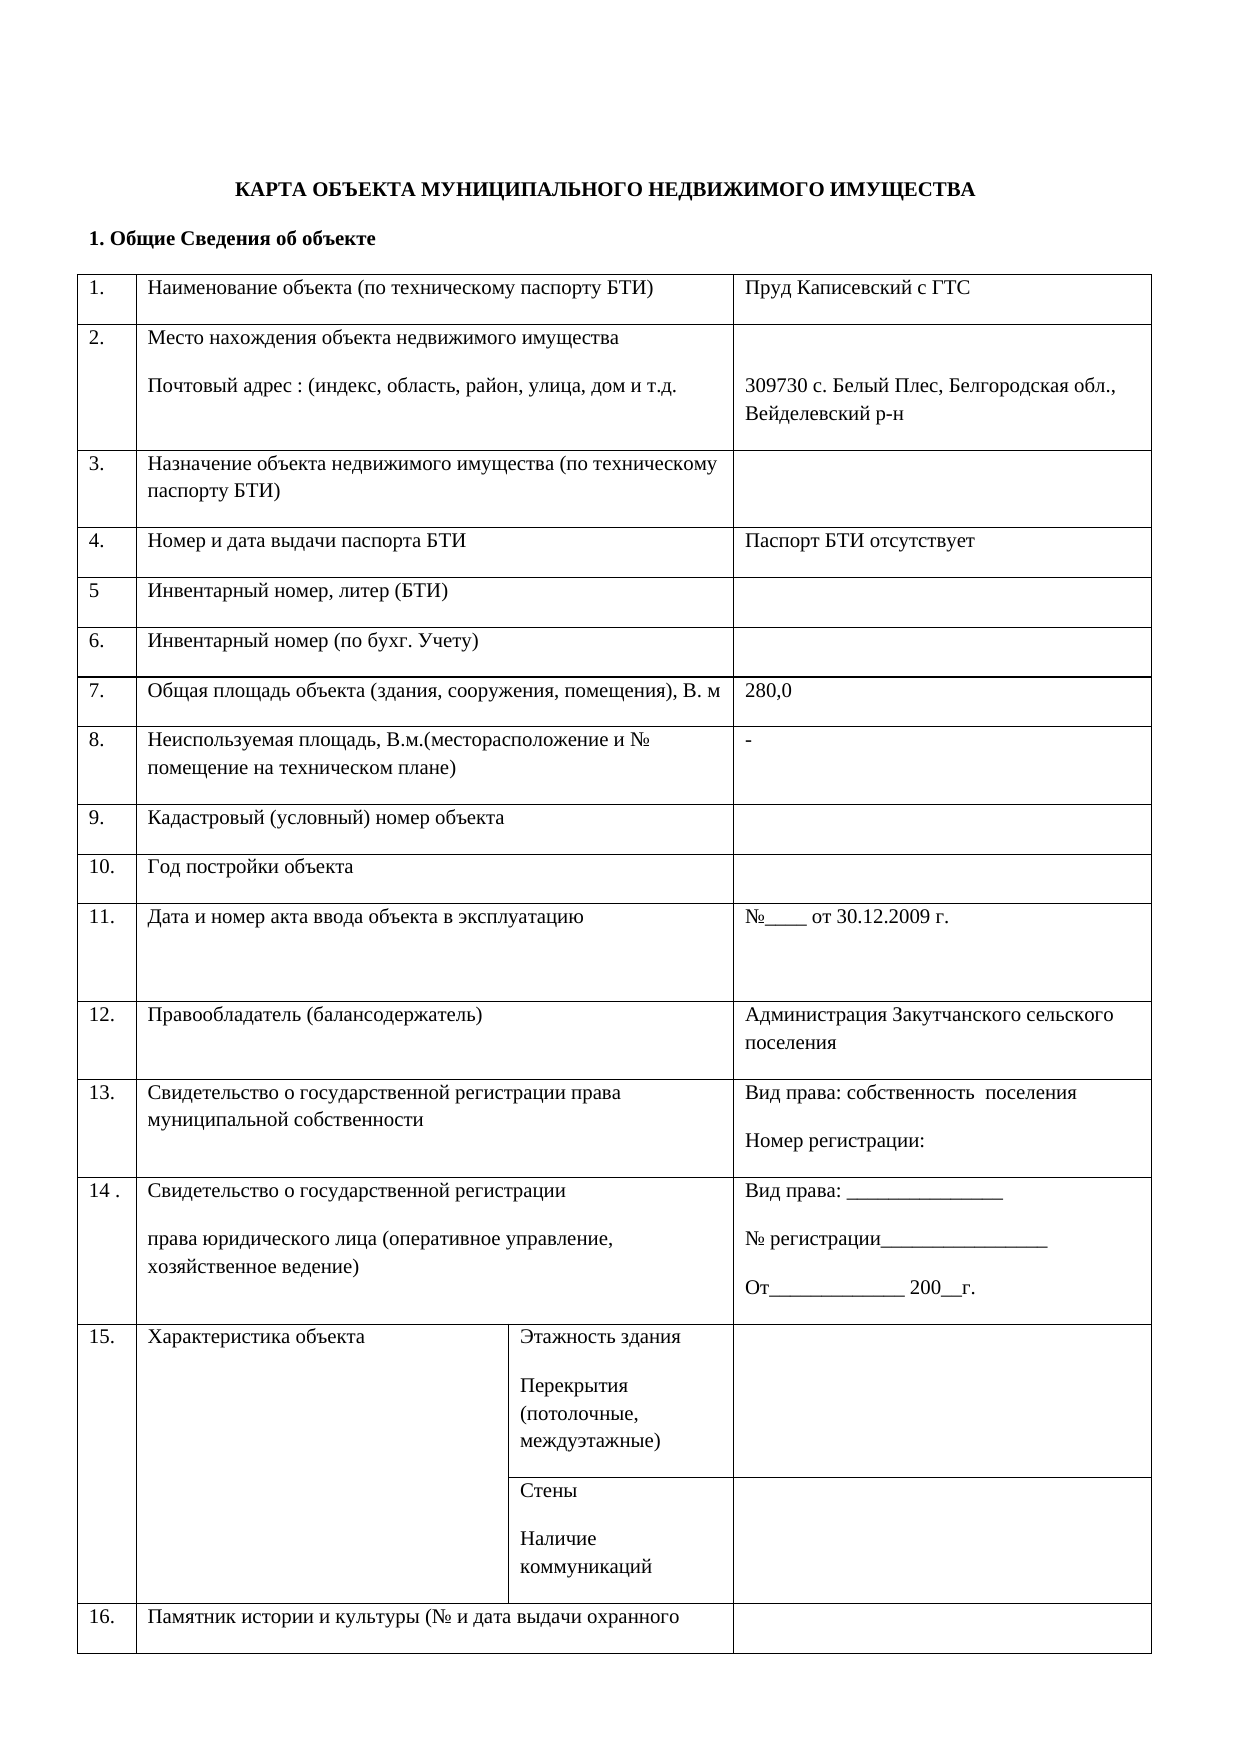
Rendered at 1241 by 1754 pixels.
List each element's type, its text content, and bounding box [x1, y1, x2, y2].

table_cell 15. [78, 1325, 136, 1603]
table_cell Свидетельство о государственной регистрации права муниципальной собственности [137, 1080, 733, 1177]
table_cell Вид права: собственность поселения Номер регистрации: [734, 1080, 1151, 1177]
table_cell 10. [78, 855, 136, 903]
table_cell Администрация Закутчанского сельского поселения [734, 1002, 1151, 1078]
table_cell - [734, 727, 1151, 804]
table_cell 13. [78, 1080, 136, 1177]
table_cell Паспорт БТИ отсутствует [734, 528, 1151, 577]
table_cell №____ от 30.12.2009 г. [734, 904, 1151, 1001]
table_cell [734, 628, 1151, 676]
text КАРТА ОБЪЕКТА МУНИЦИПАЛЬНОГО НЕДВИЖИМОГО ИМУЩЕСТВА [89, 177, 1122, 201]
table_cell 280,0 [734, 678, 1151, 726]
table_cell Назначение объекта недвижимого имущества (по техническому паспорту БТИ) [137, 451, 733, 527]
table_cell 4. [78, 528, 136, 577]
table_cell Этажность здания Перекрытия (потолочные, междуэтажные) [509, 1325, 733, 1477]
table_cell [734, 578, 1151, 627]
table_cell 11. [78, 904, 136, 1001]
table_cell [734, 855, 1151, 903]
table_cell 9. [78, 805, 136, 853]
table_cell Кадастровый (условный) номер объекта [137, 805, 733, 853]
table_cell Год постройки объекта [137, 855, 733, 903]
table_cell 309730 с. Белый Плес, Белгородская обл., Вейделевский р-н [734, 325, 1151, 450]
table_cell Общая площадь объекта (здания, сооружения, помещения), В. м [137, 678, 733, 726]
table_cell 5 [78, 578, 136, 627]
table_header Пруд Каписевский с ГТС [734, 275, 1151, 324]
table_cell Характеристика объекта [137, 1325, 508, 1603]
table_cell [734, 805, 1151, 853]
table_cell Номер и дата выдачи паспорта БТИ [137, 528, 733, 577]
table_cell 3. [78, 451, 136, 527]
table_cell [734, 451, 1151, 527]
table_cell Вид права: _______________ № регистрации________________ От_____________ 200__г. [734, 1178, 1151, 1323]
table_cell 12. [78, 1002, 136, 1078]
table_cell Инвентарный номер, литер (БТИ) [137, 578, 733, 627]
table_cell 8. [78, 727, 136, 804]
table_cell [734, 1604, 1151, 1652]
table_header 1. [78, 275, 136, 324]
table_cell 6. [78, 628, 136, 676]
table_cell Дата и номер акта ввода объекта в эксплуатацию [137, 904, 733, 1001]
table_cell [734, 1325, 1151, 1477]
table_cell Место нахождения объекта недвижимого имущества Почтовый адрес : (индекс, область, район, улица, дом и т.д. [137, 325, 733, 450]
table_cell Стены Наличие коммуникаций [509, 1478, 733, 1603]
text 1. Общие Сведения об объекте [89, 226, 1122, 250]
table_cell 2. [78, 325, 136, 450]
table_header Наименование объекта (по техническому паспорту БТИ) [137, 275, 733, 324]
table_cell 7. [78, 678, 136, 726]
table_cell Свидетельство о государственной регистрации права юридического лица (оперативное управление, хозяйственное ведение) [137, 1178, 733, 1323]
table_cell Инвентарный номер (по бухг. Учету) [137, 628, 733, 676]
table_cell 14 . [78, 1178, 136, 1323]
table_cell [137, 1604, 733, 1652]
table_cell [734, 1478, 1151, 1603]
table_cell Правообладатель (балансодержатель) [137, 1002, 733, 1078]
table_cell 16. [78, 1604, 136, 1652]
table_cell Неиспользуемая площадь, В.м.(месторасположение и № помещение на техническом плане) [137, 727, 733, 804]
